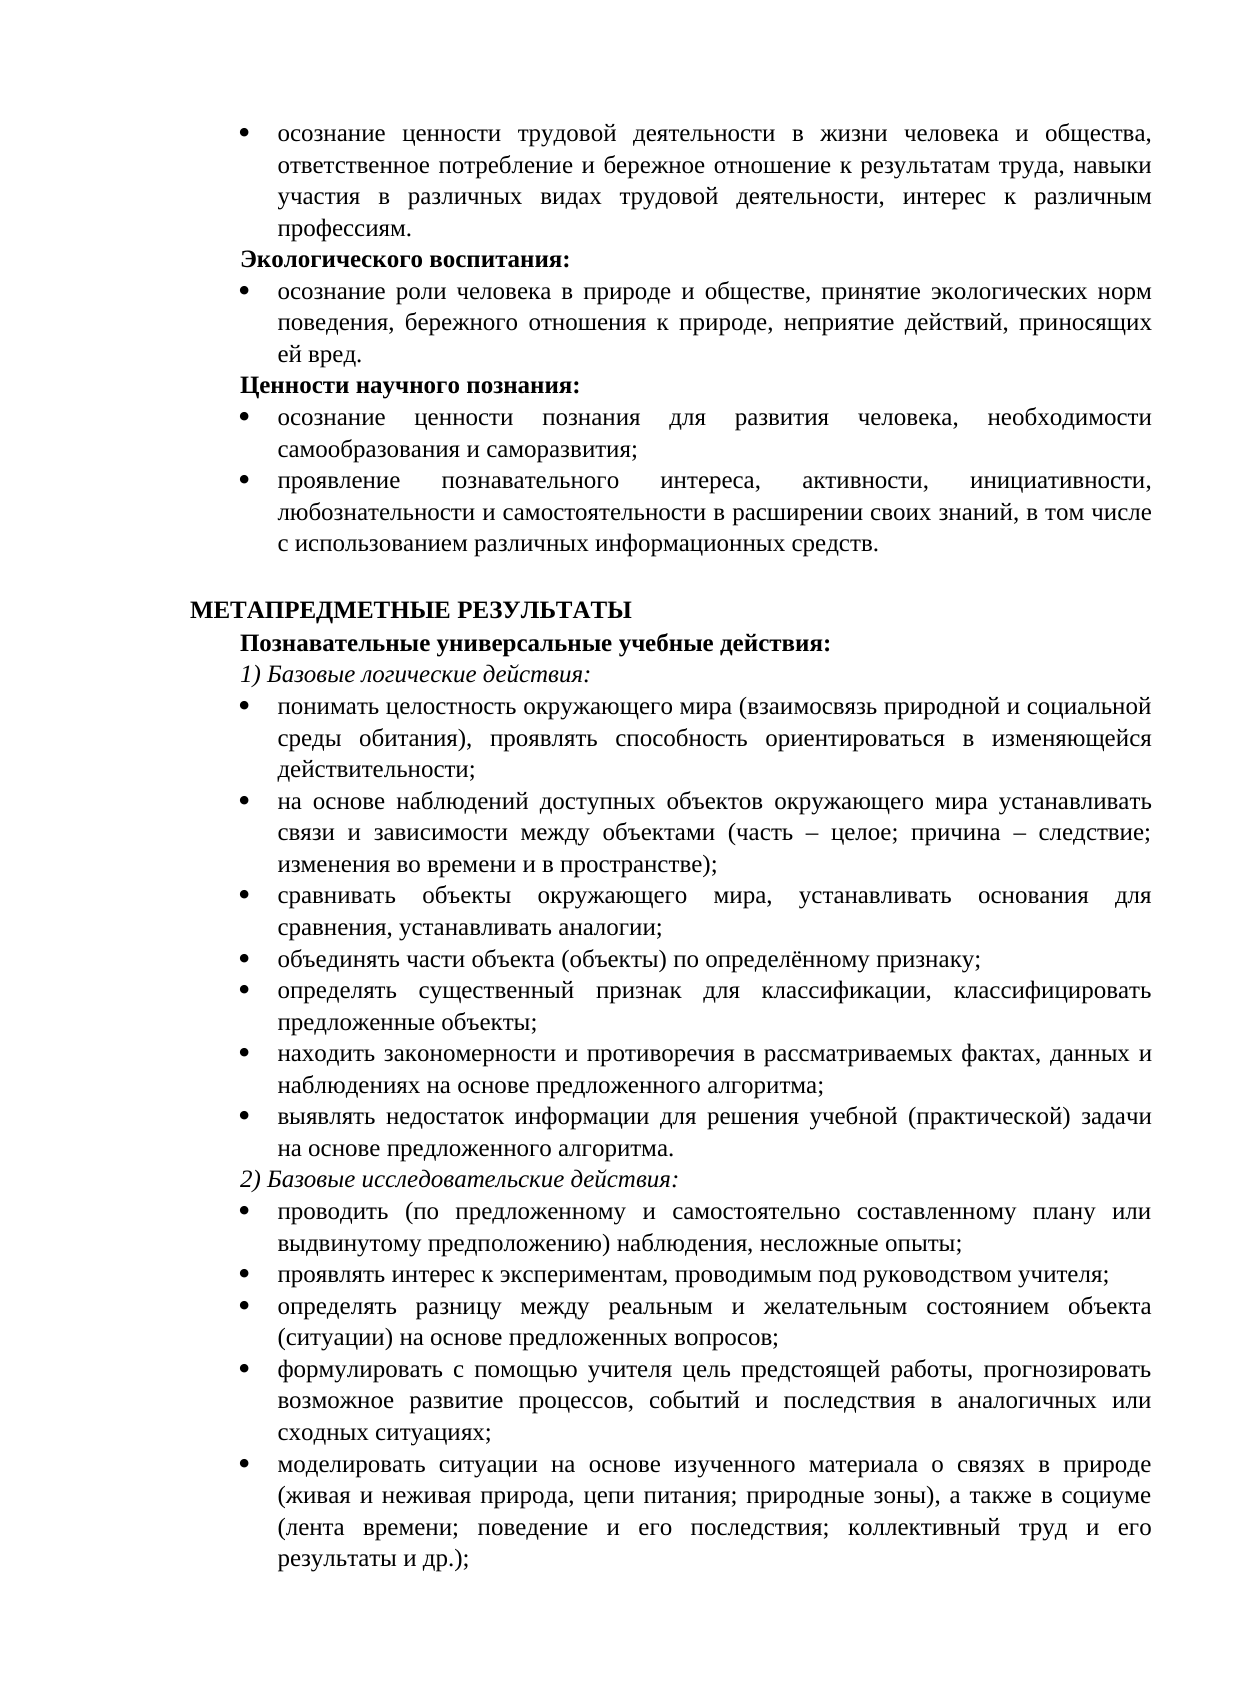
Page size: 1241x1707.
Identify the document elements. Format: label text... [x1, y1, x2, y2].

list понимать целостность окружающего мира (взаимосвязь природной и социальной среды обитания), проявлять способность ориентироваться в изменяющейся действительности; [240, 691, 1152, 783]
list определять существенный признак для классификации, классифицировать предложенные объекты; [240, 975, 1152, 1036]
list проявлять интерес к экспериментам, проводимым под руководством учителя; [240, 1259, 1152, 1288]
list проводить (по предложенному и самостоятельно составленному плану или выдвинутому предположению) наблюдения, несложные опыты; [240, 1196, 1152, 1256]
list объединять части объекта (объекты) по определённому признаку; [240, 944, 1152, 972]
list осознание ценности трудовой деятельности в жизни человека и общества, ответственное потребление и бережное отношение к результатам труда, навыки участия в различных видах трудовой деятельности, интерес к различным профессиям. [240, 118, 1152, 242]
text МЕТАПРЕДМЕТНЫЕ РЕЗУЛЬТАТЫ [190, 595, 1152, 624]
list формулировать с помощью учителя цель предстоящей работы, прогнозировать возможное развитие процессов, событий и последствия в аналогичных или сходных ситуациях; [240, 1354, 1152, 1446]
list осознание ценности познания для развития человека, необходимости самообразования и саморазвития; [240, 402, 1152, 462]
text 2) Базовые исследовательские действия: [177, 1164, 1152, 1193]
list сравнивать объекты окружающего мира, устанавливать основания для сравнения, устанавливать аналогии; [240, 881, 1152, 941]
list на основе наблюдений доступных объектов окружающего мира устанавливать связи и зависимости между объектами (часть – целое; причина – следствие; изменения во времени и в пространстве); [240, 786, 1152, 878]
list осознание роли человека в природе и обществе, принятие экологических норм поведения, бережного отношения к природе, неприятие действий, приносящих ей вред. [240, 276, 1152, 368]
list определять разницу между реальным и желательным состоянием объекта (ситуации) на основе предложенных вопросов; [240, 1291, 1152, 1351]
list находить закономерности и противоречия в рассматриваемых фактах, данных и наблюдениях на основе предложенного алгоритма; [240, 1038, 1152, 1099]
text 1) Базовые логические действия: [177, 659, 1152, 688]
text Ценности научного познания: [177, 371, 1152, 399]
list моделировать ситуации на основе изученного материала о связях в природе (живая и неживая природа, цепи питания; природные зоны), а также в социуме (лента времени; поведение и его последствия; коллективный труд и его результаты и др.); [240, 1449, 1152, 1572]
list проявление познавательного интереса, активности, инициативности, любознательности и самостоятельности в расширении своих знаний, в том числе с использованием различных информационных средств. [240, 465, 1152, 557]
text Экологического воспитания: [177, 244, 1152, 273]
text Познавательные универсальные учебные действия: [177, 628, 1152, 657]
list выявлять недостаток информации для решения учебной (практической) задачи на основе предложенного алгоритма. [240, 1101, 1152, 1162]
